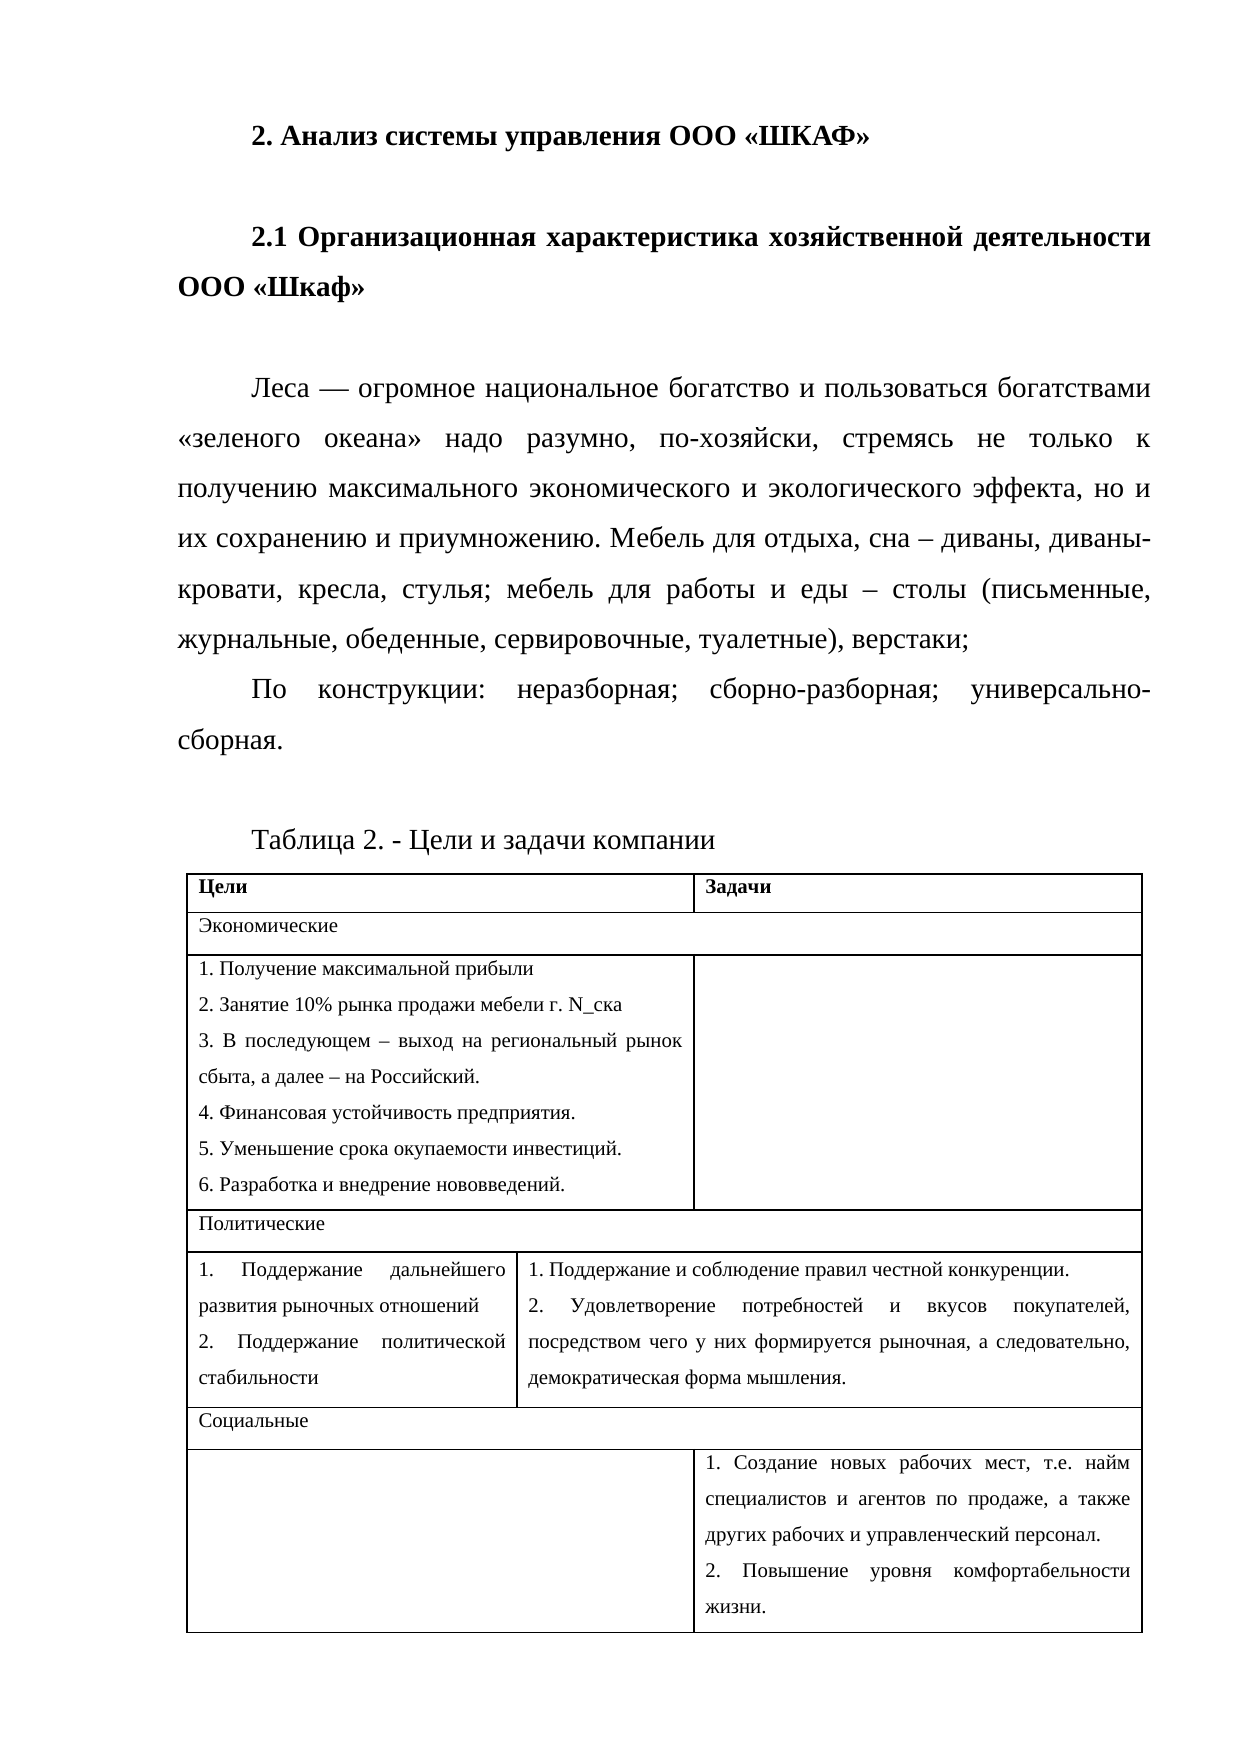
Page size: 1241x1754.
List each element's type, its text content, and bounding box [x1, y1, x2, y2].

table_header Задачи [695, 875, 1141, 912]
text Леса — огромное национальное богатство и пользоваться богатствами «зеленого океана» надо разумно, по-хозяйски, стремясь не только к получению максимального экономического и экологического эффекта, но и их сохранению и приумножению. Мебель для отдыха, сна – диваны, диваны-кровати, кресла, стулья; мебель для работы и еды – столы (письменные, журнальные, обеденные, сервировочные, туалетные), верстаки; [177, 370, 1152, 655]
table_cell Социальные [188, 1408, 1141, 1449]
table_header Цели [188, 875, 693, 912]
table_cell Политические [188, 1211, 1141, 1251]
table_cell [188, 1450, 693, 1632]
table_cell 1. Создание новых рабочих мест, т.е. найм специалистов и агентов по продаже, а также других рабочих и управленческий персонал. 2. Повышение уровня комфортабельности жизни. [695, 1450, 1141, 1632]
text По конструкции: неразборная; сборно-разборная; универсально-сборная. [177, 672, 1152, 755]
subtitle 2. Анализ системы управления ООО «Шкаф» [177, 118, 1152, 152]
table_cell 1. Поддержание и соблюдение правил честной конкуренции. 2. Удовлетворение потребностей и вкусов покупателей, посредством чего у них формируется рыночная, а следовательно, демократическая форма мышления. [518, 1253, 1141, 1406]
text Таблица 2. - Цели и задачи компании [177, 822, 1152, 856]
subtitle 2.1 Организационная характеристика хозяйственной деятельности ООО «Шкаф» [177, 219, 1152, 303]
table_cell 1. Получение максимальной прибыли 2. Занятие 10% рынка продажи мебели г. N_ска 3. В последующем – выход на региональный рынок сбыта, а далее – на Российский. 4. Финансовая устойчивость предприятия. 5. Уменьшение срока окупаемости инвестиций. 6. Разработка и внедрение нововведений. [188, 956, 693, 1209]
table_cell Экономические [188, 913, 1141, 954]
table_cell 1. Поддержание дальнейшего развития рыночных отношений 2. Поддержание политической стабильности [188, 1253, 516, 1406]
table_cell [695, 956, 1141, 1209]
